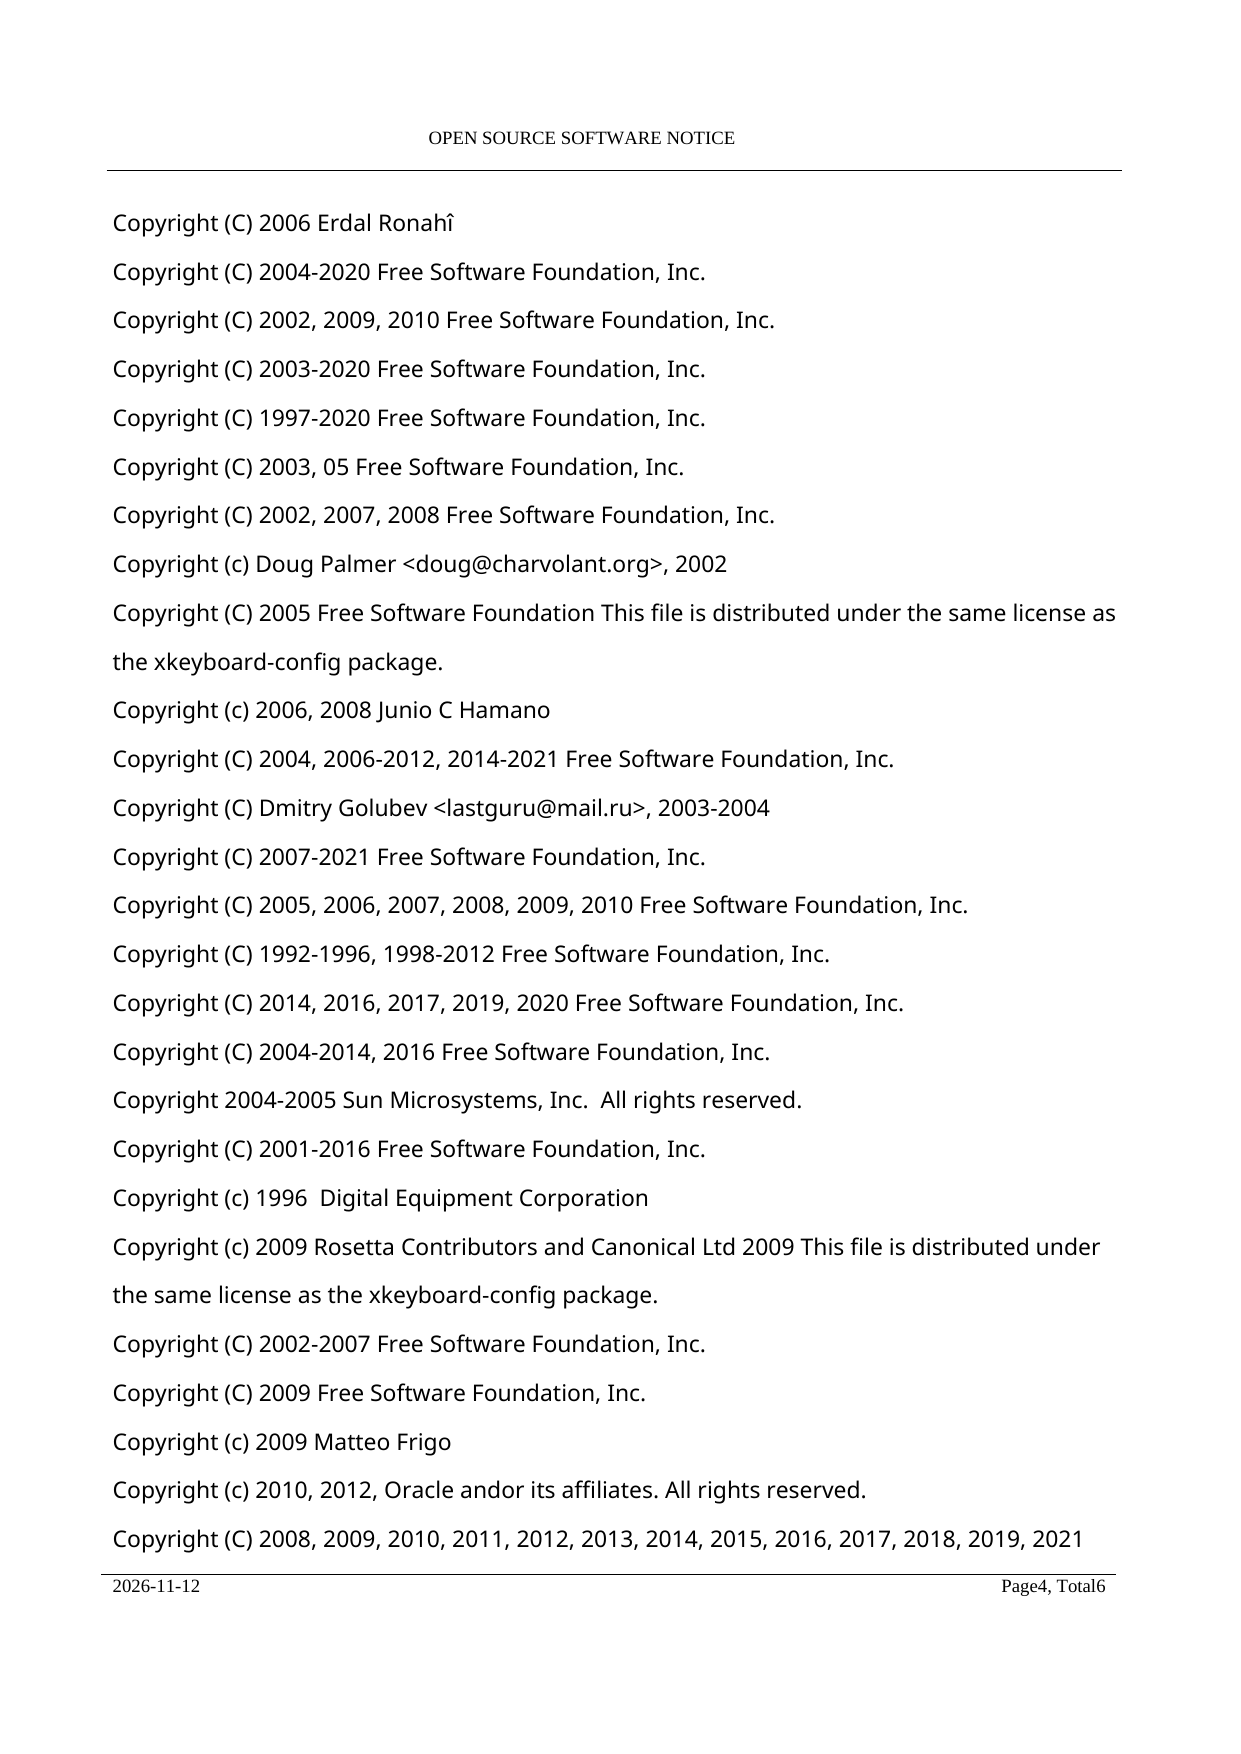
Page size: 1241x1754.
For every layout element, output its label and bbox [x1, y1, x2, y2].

text [112, 206, 1128, 1555]
